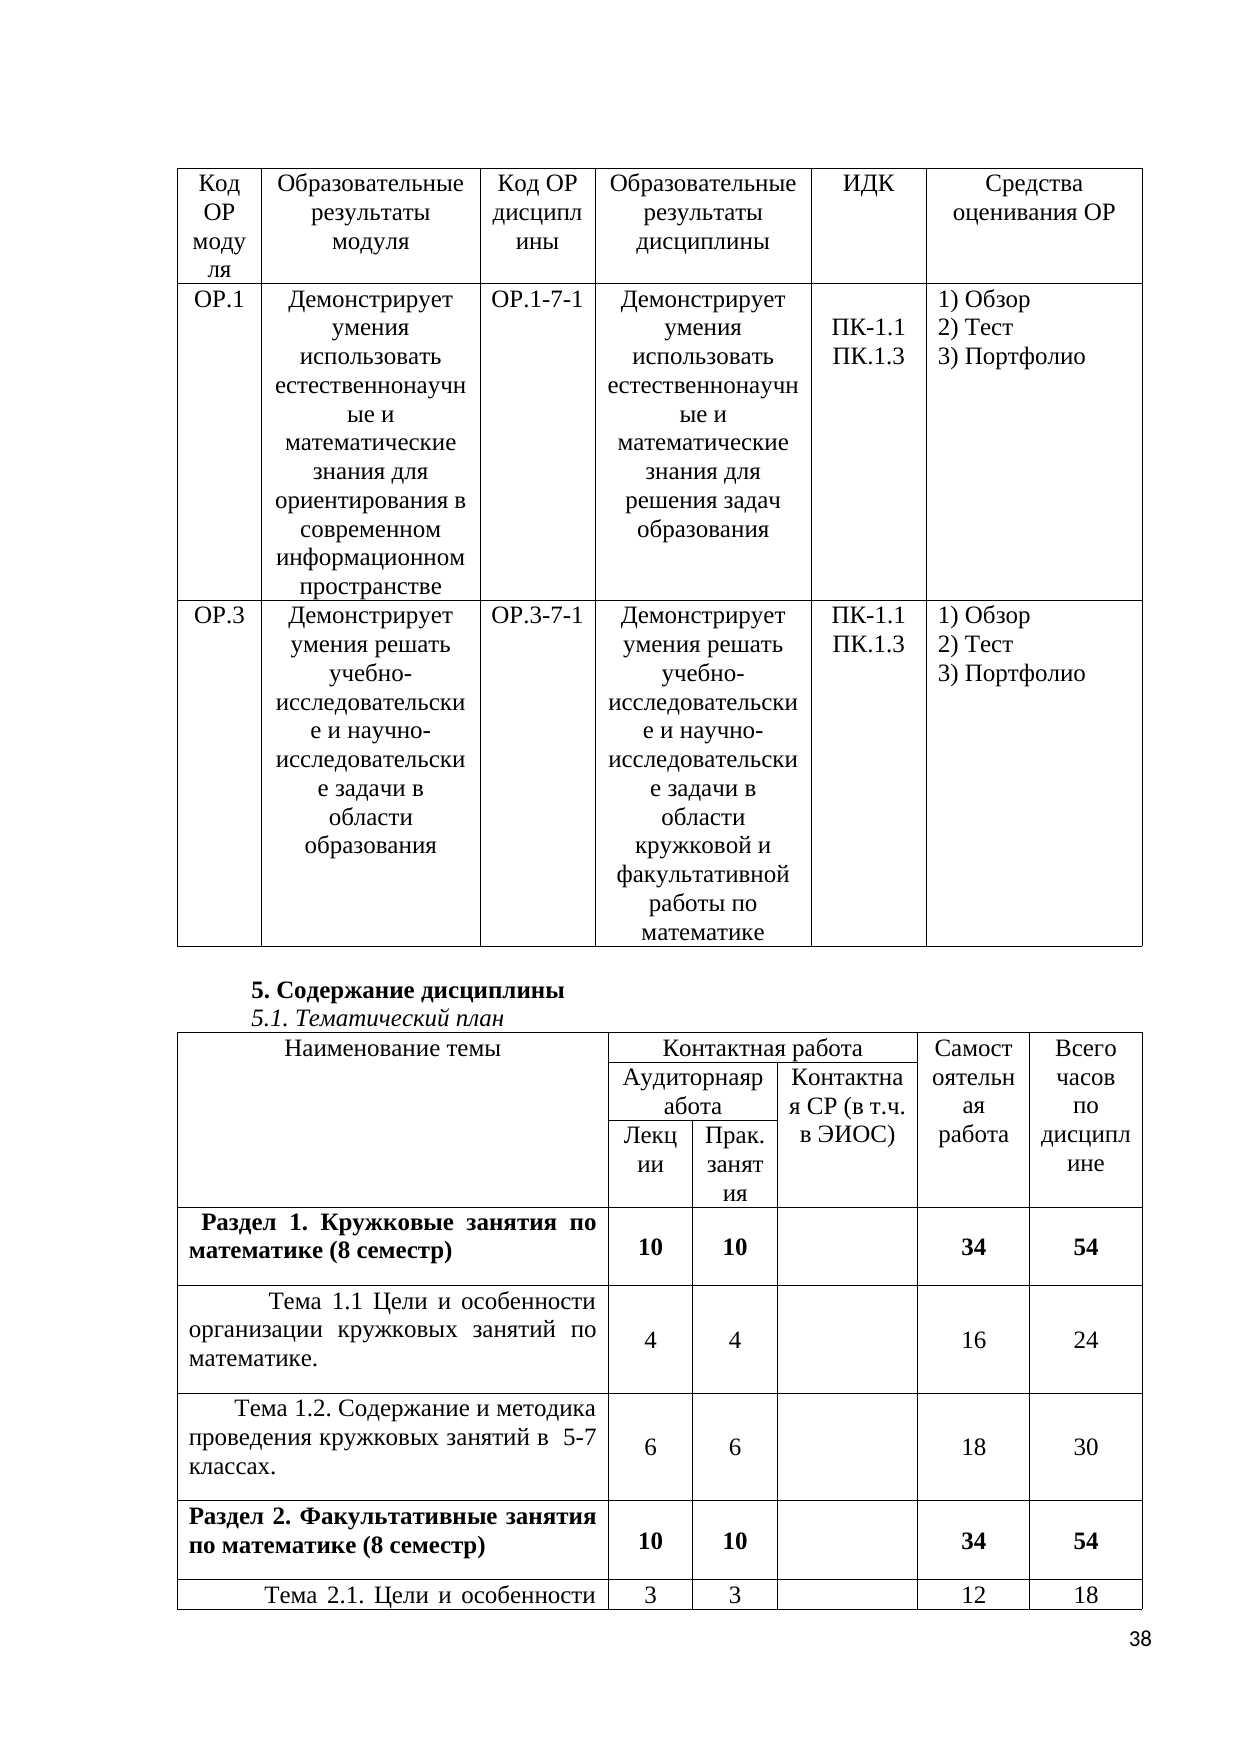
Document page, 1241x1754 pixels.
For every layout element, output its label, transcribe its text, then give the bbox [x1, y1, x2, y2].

table_cell [778, 1580, 917, 1608]
table_cell 54 [1030, 1501, 1142, 1579]
table_cell 16 [918, 1286, 1029, 1393]
table_cell 18 [1030, 1580, 1142, 1608]
table_cell Демонстрирует умения решать учебно-исследовательские и научно-исследовательские задачи в области образования [262, 601, 480, 946]
table_header Всего часов по дисциплине [1030, 1033, 1142, 1206]
table_cell Контактная СР (в т.ч. в ЭИОС) [778, 1063, 917, 1206]
table_cell 24 [1030, 1286, 1142, 1393]
table_cell 18 [918, 1394, 1029, 1500]
table_cell Тема 1.1 Цели и особенности организации кружковых занятий по математике. [178, 1286, 608, 1393]
table_cell Раздел 1. Кружковые занятия по математике (8 семестр) [178, 1208, 608, 1285]
table_cell 6 [609, 1394, 692, 1500]
text 5.1. Тематический план [177, 1003, 1152, 1032]
table_cell 10 [693, 1501, 777, 1579]
table_cell Демонстрирует умения решать учебно-исследовательские и научно-исследовательские задачи в области кружковой и факультативной работы по математике [596, 601, 811, 946]
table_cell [178, 1580, 608, 1608]
table_cell [778, 1286, 917, 1393]
table_cell Тема 1.2. Содержание и методика проведения кружковых занятий в 5-7 классах. [178, 1394, 608, 1500]
table_cell ПК-1.1 ПК.1.3 [812, 284, 926, 600]
table_header Код ОР дисциплины [481, 169, 595, 283]
table_cell Прак. занятия [693, 1121, 777, 1206]
table_cell 10 [693, 1208, 777, 1285]
table_cell Лекции [609, 1121, 692, 1206]
table_cell 12 [918, 1580, 1029, 1608]
table_cell 1) Обзор 2) Тест 3) Портфолио [927, 601, 1142, 946]
table_cell 1) Обзор 2) Тест 3) Портфолио [927, 284, 1142, 600]
table_cell ОР.3 [178, 601, 261, 946]
table_cell 3 [693, 1580, 777, 1608]
table_cell 4 [693, 1286, 777, 1393]
table_header Средства оценивания ОР [927, 169, 1142, 283]
table_cell 54 [1030, 1208, 1142, 1285]
table_header Код ОР модуля [178, 169, 261, 283]
table_cell Демонстрирует умения использовать естественнонаучные и математические знания для ориентирования в современном информационном пространстве [262, 284, 480, 600]
table_cell 30 [1030, 1394, 1142, 1500]
table_header Наименование темы [178, 1033, 608, 1206]
table_cell [778, 1394, 917, 1500]
table_cell ПК-1.1 ПК.1.3 [812, 601, 926, 946]
table_cell ОР.1-7-1 [481, 284, 595, 600]
table_cell 34 [918, 1501, 1029, 1579]
table_header Образовательные результаты дисциплины [596, 169, 811, 283]
table_header Самостоятельная работа [918, 1033, 1029, 1206]
table_cell 3 [609, 1580, 692, 1608]
table_cell 34 [918, 1208, 1029, 1285]
table_cell 10 [609, 1501, 692, 1579]
table_header ИДК [812, 169, 926, 283]
table_header Образовательные результаты модуля [262, 169, 480, 283]
text 5. Содержание дисциплины [177, 975, 1152, 1003]
table_cell [778, 1501, 917, 1579]
table_cell Аудиторнаяработа [609, 1063, 777, 1119]
table_header Контактная работа [609, 1033, 917, 1062]
table_cell 4 [609, 1286, 692, 1393]
table_cell Демонстрирует умения использовать естественнонаучные и математические знания для решения задач образования [596, 284, 811, 600]
table_cell 10 [609, 1208, 692, 1285]
table_cell [778, 1208, 917, 1285]
table_cell ОР.3-7-1 [481, 601, 595, 946]
table_cell ОР.1 [178, 284, 261, 600]
table_cell Раздел 2. Факультативные занятия по математике (8 семестр) [178, 1501, 608, 1579]
table_cell 6 [693, 1394, 777, 1500]
